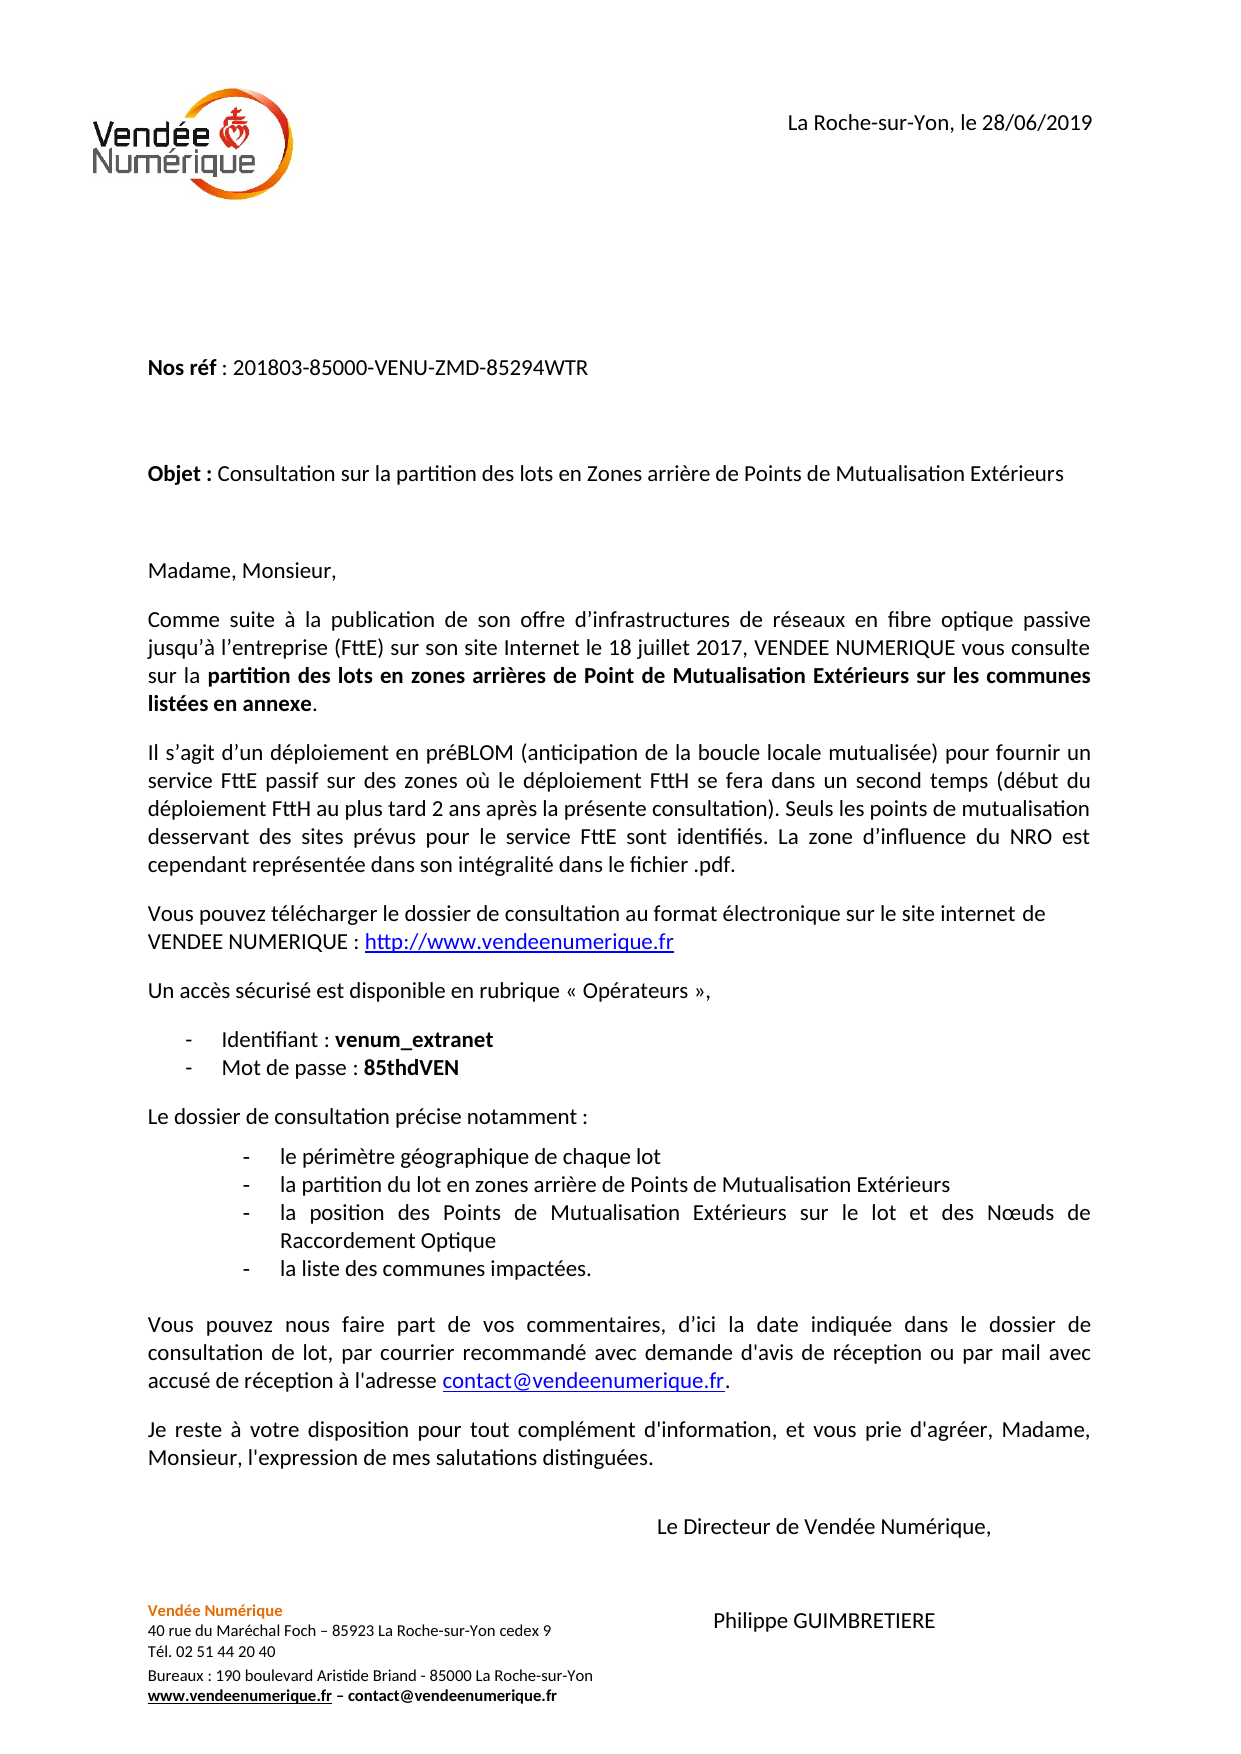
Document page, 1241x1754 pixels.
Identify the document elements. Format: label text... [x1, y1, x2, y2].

text La Roche-sur-Yon, le 28/06/2019 [516, 108, 1093, 136]
text Madame, Monsieur, [148, 557, 1093, 584]
picture [68, 73, 307, 213]
text Vous pouvez télécharger le dossier de consultation au format électronique sur le site internet de VENDEE NUMERIQUE : http://www.vendeenumerique.fr [148, 899, 1093, 955]
list la liste des communes impactées. [242, 1254, 1093, 1282]
list Mot de passe : 85thdVEN [185, 1053, 1093, 1081]
text Je reste à votre disposition pour tout complément d'information, et vous prie d'agréer, Madame, Monsieur, l'expression de mes salutations distinguées. [148, 1415, 1093, 1471]
list le périmètre géographique de chaque lot [242, 1142, 1093, 1170]
text Le dossier de consultation précise notamment : [148, 1102, 1093, 1130]
text Vous pouvez nous faire part de vos commentaires, d’ici la date indiquée dans le dossier de consultation de lot, par courrier recommandé avec demande d'avis de réception ou par mail avec accusé de réception à l'adresse contact@vendeenumerique.fr. [148, 1311, 1093, 1394]
list Identifiant : venum_extranet [185, 1025, 1093, 1053]
text Comme suite à la publication de son offre d’infrastructures de réseaux en fibre optique passive jusqu’à l’entreprise (FttE) sur son site Internet le 18 juillet 2017, VENDEE NUMERIQUE vous consulte sur la partition des lots en zones arrières de Point de Mutualisation Extérieurs sur les communes listées en annexe. [148, 605, 1093, 717]
text Un accès sécurisé est disponible en rubrique « Opérateurs », [148, 976, 1093, 1004]
text Il s’agit d’un déploiement en préBLOM (anticipation de la boucle locale mutualisée) pour fournir un service FttE passif sur des zones où le déploiement FttH se fera dans un second temps (début du déploiement FttH au plus tard 2 ans après la présente consultation). Seuls les points de mutualisation desservant des sites prévus pour le service FttE sont identifiés. La zone d’influence du NRO est cependant représentée dans son intégralité dans le fichier .pdf. [148, 738, 1093, 878]
list la partition du lot en zones arrière de Points de Mutualisation Extérieurs [242, 1170, 1093, 1198]
text Nos réf : 201803-85000-VENU-ZMD-85294WTR [148, 353, 1093, 381]
list la position des Points de Mutualisation Extérieurs sur le lot et des Nœuds de Raccordement Optique [242, 1198, 1093, 1254]
text Objet : Consultation sur la partition des lots en Zones arrière de Points de Mutualisation Extérieurs [148, 459, 1093, 487]
